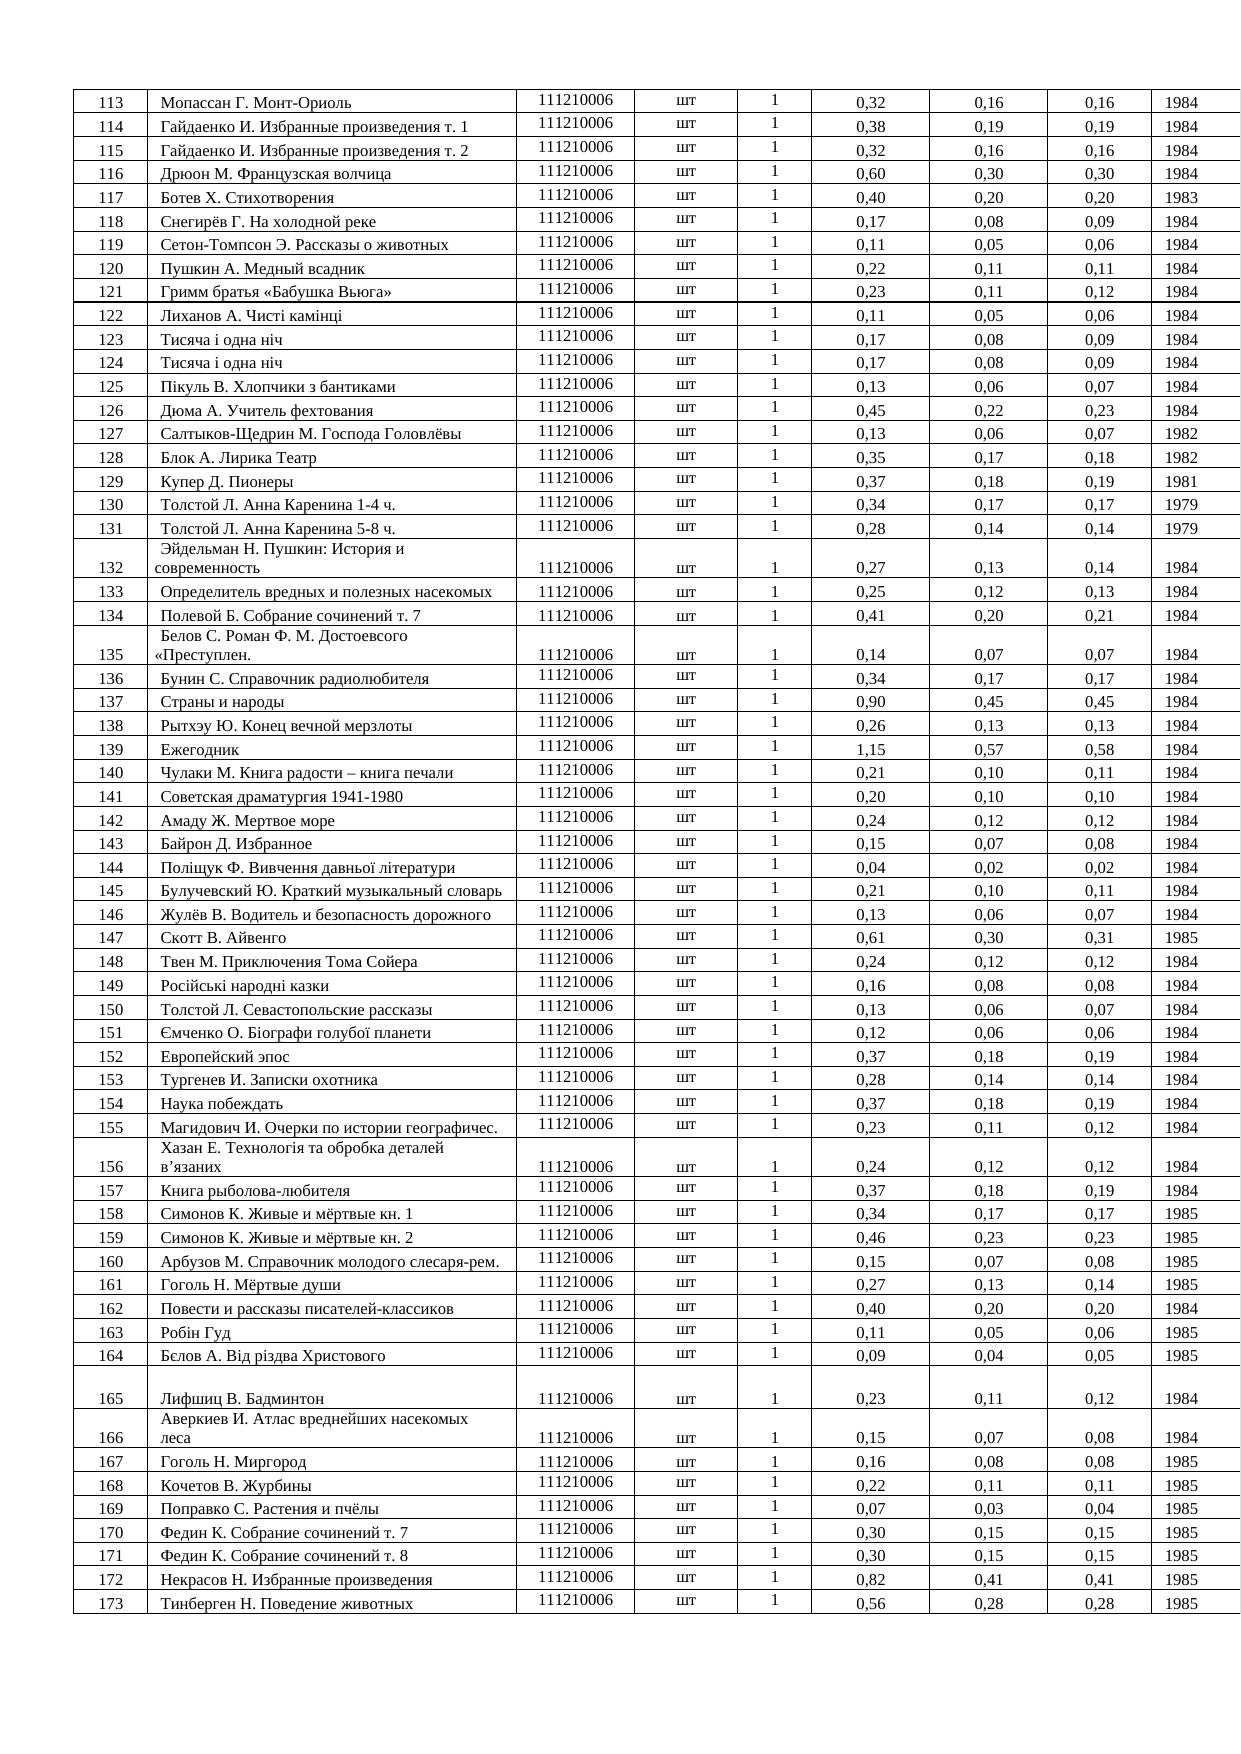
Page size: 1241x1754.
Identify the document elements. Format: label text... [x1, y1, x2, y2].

table_cell 1 [738, 161, 811, 183]
table_cell шт [635, 1566, 737, 1589]
table_cell 167 [74, 1448, 147, 1471]
table_cell Полевой Б. Собрание сочинений т. 7 [148, 602, 516, 624]
table_cell 1984 [1152, 113, 1240, 136]
table_cell шт [635, 760, 737, 782]
table_cell 1 [738, 878, 811, 900]
table_cell 111210006 [517, 1519, 634, 1542]
table_cell 131 [74, 515, 147, 538]
table_cell 1985 [1152, 1496, 1240, 1518]
table_cell 120 [74, 255, 147, 278]
table_cell 1 [738, 831, 811, 853]
table_cell Дюма А. Учитель фехтования [148, 397, 516, 420]
table_cell 1984 [1152, 578, 1240, 601]
table_cell 111210006 [517, 137, 634, 159]
table_cell 128 [74, 444, 147, 467]
table_cell 0,19 [1048, 113, 1151, 136]
table_cell шт [635, 1043, 737, 1066]
table_cell 156 [74, 1138, 147, 1176]
table_cell 0,18 [930, 1177, 1047, 1200]
table_cell шт [635, 1590, 737, 1613]
table_cell 0,12 [930, 807, 1047, 829]
table_cell 0,07 [1048, 626, 1151, 664]
table_cell 152 [74, 1043, 147, 1066]
table_cell 0,27 [812, 1272, 929, 1294]
table_cell 0,17 [1048, 492, 1151, 514]
table_cell 0,12 [930, 949, 1047, 971]
table_cell шт [635, 137, 737, 159]
table_cell 0,17 [1048, 665, 1151, 688]
table_cell 0,37 [812, 1090, 929, 1113]
table_cell 111210006 [517, 1177, 634, 1200]
table_cell 111210006 [517, 626, 634, 664]
table_cell 1984 [1152, 783, 1240, 806]
table_cell Пушкин А. Медный всадник [148, 255, 516, 278]
table_cell 1985 [1152, 1201, 1240, 1223]
table_cell 0,57 [930, 736, 1047, 758]
table_cell 0,07 [930, 626, 1047, 664]
table_cell 0,14 [1048, 515, 1151, 538]
table_cell 1984 [1152, 326, 1240, 349]
table_cell 0,19 [1048, 1043, 1151, 1066]
table_cell шт [635, 1343, 737, 1365]
table_cell 0,02 [930, 854, 1047, 877]
table_cell шт [635, 232, 737, 254]
table_cell 1984 [1152, 736, 1240, 758]
table_cell 111210006 [517, 444, 634, 467]
table_cell шт [635, 972, 737, 995]
table_cell 163 [74, 1319, 147, 1342]
table_cell 0,12 [1048, 949, 1151, 971]
table_cell 0,30 [930, 925, 1047, 947]
table_cell 1 [738, 515, 811, 538]
table_cell 1984 [1152, 760, 1240, 782]
table_cell 0,35 [812, 444, 929, 467]
table_cell Федин К. Собрание сочинений т. 8 [148, 1543, 516, 1565]
table_cell шт [635, 854, 737, 877]
table_cell 143 [74, 831, 147, 853]
table_cell шт [635, 326, 737, 349]
table_cell 1 [738, 326, 811, 349]
table_cell 1,15 [812, 736, 929, 758]
table_cell 1985 [1152, 1590, 1240, 1613]
table_cell 111210006 [517, 1366, 634, 1408]
table_cell 1984 [1152, 949, 1240, 971]
table_cell 154 [74, 1090, 147, 1113]
table_cell 1 [738, 578, 811, 601]
table_cell 148 [74, 949, 147, 971]
table_cell 0,12 [1048, 1138, 1151, 1176]
table_cell шт [635, 1201, 737, 1223]
table_cell 0,18 [930, 1043, 1047, 1066]
table_cell шт [635, 925, 737, 947]
table_cell 111210006 [517, 1272, 634, 1294]
table_cell 0,20 [930, 602, 1047, 624]
table_cell 159 [74, 1224, 147, 1247]
table_cell 0,08 [1048, 1248, 1151, 1271]
table_cell 132 [74, 539, 147, 577]
table_cell шт [635, 539, 737, 577]
table_cell 0,14 [1048, 539, 1151, 577]
table_cell 160 [74, 1248, 147, 1271]
table_cell шт [635, 1366, 737, 1408]
table_cell Советская драматургия 1941-1980 [148, 783, 516, 806]
table_cell 168 [74, 1472, 147, 1494]
table_cell 0,25 [812, 578, 929, 601]
table_cell 1 [738, 1409, 811, 1447]
table_cell 0,41 [812, 602, 929, 624]
table_cell 171 [74, 1543, 147, 1565]
table_cell 0,90 [812, 689, 929, 711]
table_cell 0,34 [812, 1201, 929, 1223]
table_cell 0,28 [812, 515, 929, 538]
table_cell 0,06 [1048, 303, 1151, 325]
table_cell 0,13 [930, 1272, 1047, 1294]
table_cell Скотт В. Айвенго [148, 925, 516, 947]
table_cell шт [635, 421, 737, 443]
table_cell 1 [738, 539, 811, 577]
table_cell шт [635, 279, 737, 301]
table_cell 111210006 [517, 397, 634, 420]
table_cell 111210006 [517, 1067, 634, 1089]
table_cell 111210006 [517, 184, 634, 207]
table_cell 1 [738, 421, 811, 443]
table_cell 0,16 [930, 137, 1047, 159]
table_cell 122 [74, 303, 147, 325]
table_cell 1 [738, 208, 811, 231]
table_cell 129 [74, 468, 147, 491]
table_cell Робін Гуд [148, 1319, 516, 1342]
table_cell шт [635, 878, 737, 900]
table_cell 1984 [1152, 1409, 1240, 1447]
table_cell 1 [738, 1067, 811, 1089]
table_cell 1 [738, 665, 811, 688]
table_cell 0,14 [930, 515, 1047, 538]
table_cell Гоголь Н. Миргород [148, 1448, 516, 1471]
table_cell Определитель вредных и полезных насекомых [148, 578, 516, 601]
table_cell 0,11 [930, 279, 1047, 301]
table_cell 111210006 [517, 326, 634, 349]
table_cell шт [635, 807, 737, 829]
table_cell 1 [738, 279, 811, 301]
table_cell 111210006 [517, 1248, 634, 1271]
table_cell 0,20 [812, 783, 929, 806]
table_cell 1984 [1152, 1177, 1240, 1200]
table_cell 0,12 [1048, 807, 1151, 829]
table_cell 111210006 [517, 1496, 634, 1518]
table_cell 0,40 [812, 184, 929, 207]
table_cell 0,40 [812, 1295, 929, 1318]
table_cell шт [635, 350, 737, 372]
table_cell Магидович И. Очерки по истории географичес. [148, 1114, 516, 1137]
table_cell 1 [738, 783, 811, 806]
table_cell шт [635, 161, 737, 183]
table_cell 0,07 [1048, 996, 1151, 1018]
table_cell 111210006 [517, 1090, 634, 1113]
table_cell 0,17 [812, 208, 929, 231]
table_cell 0,11 [1048, 760, 1151, 782]
table_cell 111210006 [517, 807, 634, 829]
table_cell 137 [74, 689, 147, 711]
table_cell 0,11 [1048, 1472, 1151, 1494]
table_cell 1985 [1152, 1319, 1240, 1342]
table_cell 151 [74, 1020, 147, 1042]
table_cell 150 [74, 996, 147, 1018]
table_cell 1 [738, 1138, 811, 1176]
table_cell 0,07 [930, 831, 1047, 853]
table_cell Бєлов А. Від різдва Христового [148, 1343, 516, 1365]
table_cell 138 [74, 712, 147, 735]
table_cell 0,19 [1048, 1090, 1151, 1113]
table_cell 0,37 [812, 468, 929, 491]
table_cell шт [635, 255, 737, 278]
table_cell 111210006 [517, 492, 634, 514]
table_cell 0,58 [1048, 736, 1151, 758]
table_cell Федин К. Собрание сочинений т. 7 [148, 1519, 516, 1542]
table_cell 1 [738, 807, 811, 829]
table_cell 111210006 [517, 1343, 634, 1365]
table_cell Булучевский Ю. Краткий музыкальный словарь [148, 878, 516, 900]
table_cell 0,15 [1048, 1519, 1151, 1542]
table_cell 162 [74, 1295, 147, 1318]
table_cell шт [635, 712, 737, 735]
table_cell 1 [738, 1519, 811, 1542]
table_cell 1984 [1152, 374, 1240, 396]
table_cell 136 [74, 665, 147, 688]
table_cell Блок А. Лирика Театр [148, 444, 516, 467]
table_cell шт [635, 468, 737, 491]
table_cell 0,13 [812, 374, 929, 396]
table_cell 0,30 [930, 161, 1047, 183]
table_cell 0,46 [812, 1224, 929, 1247]
table_cell 111210006 [517, 602, 634, 624]
table_cell Лифшиц В. Бадминтон [148, 1366, 516, 1408]
table_cell 173 [74, 1590, 147, 1613]
table_cell 111210006 [517, 1138, 634, 1176]
table_cell 0,20 [1048, 1295, 1151, 1318]
table_cell 111210006 [517, 783, 634, 806]
table_cell 0,11 [930, 1114, 1047, 1137]
table_cell 0,34 [812, 492, 929, 514]
table_cell 0,18 [1048, 444, 1151, 467]
table_cell Хазан Е. Технологія та обробка деталей в’язаних [148, 1138, 516, 1176]
table_cell 1985 [1152, 1224, 1240, 1247]
table_cell 111210006 [517, 712, 634, 735]
table_cell 0,10 [930, 760, 1047, 782]
table_cell 0,20 [930, 1295, 1047, 1318]
table_cell 127 [74, 421, 147, 443]
table_cell 1982 [1152, 444, 1240, 467]
table_cell шт [635, 665, 737, 688]
table_cell 0,56 [812, 1590, 929, 1613]
table_cell 1 [738, 444, 811, 467]
table_cell Толстой Л. Севастопольские рассказы [148, 996, 516, 1018]
table_cell шт [635, 492, 737, 514]
table_cell 1984 [1152, 831, 1240, 853]
table_cell 0,24 [812, 1138, 929, 1176]
table_cell Повести и рассказы писателей-классиков [148, 1295, 516, 1318]
table_cell 111210006 [517, 468, 634, 491]
table_cell 0,11 [1048, 878, 1151, 900]
table_cell 1 [738, 184, 811, 207]
table_cell 111210006 [517, 1472, 634, 1494]
table_cell шт [635, 1177, 737, 1200]
table_cell 111210006 [517, 689, 634, 711]
table_cell шт [635, 783, 737, 806]
table_cell 1 [738, 1566, 811, 1589]
table_cell 0,17 [812, 350, 929, 372]
table_cell 111210006 [517, 113, 634, 136]
table_cell 1 [738, 468, 811, 491]
table_cell 1985 [1152, 1543, 1240, 1565]
table_cell 0,09 [1048, 350, 1151, 372]
table_cell Рытхэу Ю. Конец вечной мерзлоты [148, 712, 516, 735]
table_cell шт [635, 1543, 737, 1565]
table_cell 1 [738, 232, 811, 254]
table_cell 111210006 [517, 1043, 634, 1066]
table_cell 0,06 [1048, 1319, 1151, 1342]
table_cell 0,08 [1048, 1448, 1151, 1471]
table_cell 1 [738, 901, 811, 924]
table_cell 1 [738, 949, 811, 971]
table_cell 111210006 [517, 515, 634, 538]
table_cell 0,11 [812, 232, 929, 254]
table_cell 0,18 [930, 1090, 1047, 1113]
table_cell 111210006 [517, 972, 634, 995]
table_cell 1979 [1152, 515, 1240, 538]
table_cell 0,17 [930, 665, 1047, 688]
table_cell 0,08 [930, 350, 1047, 372]
table_cell 1984 [1152, 996, 1240, 1018]
table_cell 111210006 [517, 161, 634, 183]
table_cell 1 [738, 1472, 811, 1494]
table_cell 0,11 [930, 255, 1047, 278]
table_cell 1984 [1152, 279, 1240, 301]
table_cell шт [635, 1295, 737, 1318]
table_cell 0,22 [812, 1472, 929, 1494]
table_cell шт [635, 1067, 737, 1089]
table_cell 140 [74, 760, 147, 782]
table_cell 1 [738, 712, 811, 735]
table_cell Поліщук Ф. Вивчення давньої літератури [148, 854, 516, 877]
table_cell 155 [74, 1114, 147, 1137]
table_cell 1 [738, 137, 811, 159]
table_cell 111210006 [517, 854, 634, 877]
table_cell Снегирёв Г. На холодной реке [148, 208, 516, 231]
table_cell 1984 [1152, 807, 1240, 829]
table_cell 0,30 [812, 1543, 929, 1565]
table_cell Амаду Ж. Мертвое море [148, 807, 516, 829]
table_cell шт [635, 1224, 737, 1247]
table_cell 0,08 [1048, 831, 1151, 853]
table_cell шт [635, 1248, 737, 1271]
table_cell 1984 [1152, 602, 1240, 624]
table_cell 1 [738, 1020, 811, 1042]
table_cell шт [635, 1138, 737, 1176]
table_cell 0,08 [1048, 1409, 1151, 1447]
table_cell 1 [738, 1090, 811, 1113]
table_cell 0,08 [930, 326, 1047, 349]
table_cell Ємченко О. Біографи голубої планети [148, 1020, 516, 1042]
table_cell 1985 [1152, 1448, 1240, 1471]
table_cell 1 [738, 1114, 811, 1137]
table_cell шт [635, 184, 737, 207]
table_cell 0,22 [930, 397, 1047, 420]
table_cell шт [635, 1272, 737, 1294]
table_cell 119 [74, 232, 147, 254]
table_cell 0,15 [812, 1409, 929, 1447]
table_cell 111210006 [517, 1566, 634, 1589]
table_cell 0,12 [1048, 279, 1151, 301]
table_cell 0,28 [1048, 1590, 1151, 1613]
table_cell 0,15 [930, 1543, 1047, 1565]
table_cell 111210006 [517, 665, 634, 688]
table_cell 0,32 [812, 137, 929, 159]
table_cell 142 [74, 807, 147, 829]
table_cell 0,12 [1048, 1114, 1151, 1137]
table_cell 111210006 [517, 232, 634, 254]
table_cell Симонов К. Живые и мёртвые кн. 1 [148, 1201, 516, 1223]
table_cell 1984 [1152, 1138, 1240, 1176]
table_cell 1984 [1152, 878, 1240, 900]
table_cell 141 [74, 783, 147, 806]
table_cell 1 [738, 1366, 811, 1408]
table_cell 0,16 [1048, 90, 1151, 112]
table_cell 111210006 [517, 1224, 634, 1247]
table_cell 0,19 [1048, 468, 1151, 491]
table_cell 111210006 [517, 255, 634, 278]
table_cell 0,37 [812, 1043, 929, 1066]
table_cell 123 [74, 326, 147, 349]
table_cell Мопассан Г. Монт-Ориоль [148, 90, 516, 112]
table_cell 1982 [1152, 421, 1240, 443]
table_cell Гримм братья «Бабушка Вьюга» [148, 279, 516, 301]
table_cell 1 [738, 350, 811, 372]
table_cell Белов С. Роман Ф. М. Достоевсого «Преступлен. [148, 626, 516, 664]
table_cell 139 [74, 736, 147, 758]
table_cell 1985 [1152, 1472, 1240, 1494]
table_cell 172 [74, 1566, 147, 1589]
table_cell 0,60 [812, 161, 929, 183]
table_cell 0,15 [812, 831, 929, 853]
table_cell 0,06 [930, 374, 1047, 396]
table_cell 1984 [1152, 972, 1240, 995]
table_cell 0,07 [1048, 421, 1151, 443]
table_cell 0,21 [812, 760, 929, 782]
table_cell шт [635, 1448, 737, 1471]
table_cell Байрон Д. Избранное [148, 831, 516, 853]
table_cell 0,28 [812, 1067, 929, 1089]
table_cell 1985 [1152, 1566, 1240, 1589]
table_cell 0,16 [930, 90, 1047, 112]
table_cell 0,02 [1048, 854, 1151, 877]
table_cell Книга рыболова-любителя [148, 1177, 516, 1200]
table_cell 0,11 [930, 1472, 1047, 1494]
table_cell 0,14 [930, 1067, 1047, 1089]
table_cell Гоголь Н. Мёртвые души [148, 1272, 516, 1294]
table_cell 1 [738, 972, 811, 995]
table_cell 0,20 [930, 184, 1047, 207]
table_cell шт [635, 578, 737, 601]
table_cell 125 [74, 374, 147, 396]
table_cell шт [635, 1020, 737, 1042]
table_cell 111210006 [517, 539, 634, 577]
table_cell 0,34 [812, 665, 929, 688]
table_cell 0,03 [930, 1496, 1047, 1518]
table_cell 0,17 [930, 492, 1047, 514]
table_cell 0,13 [812, 996, 929, 1018]
table_cell 0,16 [1048, 137, 1151, 159]
table_cell 1983 [1152, 184, 1240, 207]
table_cell 0,16 [812, 972, 929, 995]
table_cell 0,26 [812, 712, 929, 735]
table_cell 0,05 [1048, 1343, 1151, 1365]
table_cell 0,17 [812, 326, 929, 349]
table_cell 169 [74, 1496, 147, 1518]
table_cell 0,61 [812, 925, 929, 947]
table_cell 0,13 [812, 421, 929, 443]
table_cell 1984 [1152, 232, 1240, 254]
table_cell 149 [74, 972, 147, 995]
table_cell 1 [738, 1295, 811, 1318]
table_cell шт [635, 1319, 737, 1342]
table_cell 111210006 [517, 736, 634, 758]
table_cell 121 [74, 279, 147, 301]
table_cell 0,04 [812, 854, 929, 877]
table_cell шт [635, 444, 737, 467]
table_cell 111210006 [517, 901, 634, 924]
table_cell Пікуль В. Хлопчики з бантиками [148, 374, 516, 396]
table_cell 0,06 [930, 421, 1047, 443]
table_cell 1984 [1152, 303, 1240, 325]
table_cell 1984 [1152, 350, 1240, 372]
table_cell 1 [738, 492, 811, 514]
table_cell 1984 [1152, 539, 1240, 577]
table_cell 111210006 [517, 996, 634, 1018]
table_cell Толстой Л. Анна Каренина 1-4 ч. [148, 492, 516, 514]
table_cell 1 [738, 113, 811, 136]
table_cell 1 [738, 736, 811, 758]
table_cell 111210006 [517, 1201, 634, 1223]
table_cell 1 [738, 1543, 811, 1565]
table_cell 1 [738, 374, 811, 396]
table_cell Тисяча і одна ніч [148, 326, 516, 349]
table_cell 0,11 [930, 1366, 1047, 1408]
table_cell 1984 [1152, 90, 1240, 112]
table_cell шт [635, 1409, 737, 1447]
table_cell 1 [738, 1319, 811, 1342]
table_cell 0,17 [930, 444, 1047, 467]
table_cell 0,16 [812, 1448, 929, 1471]
table_cell 111210006 [517, 1319, 634, 1342]
table_cell 0,07 [1048, 374, 1151, 396]
table_cell 165 [74, 1366, 147, 1408]
table_cell 0,23 [1048, 1224, 1151, 1247]
table_cell Жулёв В. Водитель и безопасность дорожного [148, 901, 516, 924]
table_cell 0,15 [930, 1519, 1047, 1542]
table_cell 1 [738, 854, 811, 877]
table_cell 0,27 [812, 539, 929, 577]
table_cell Сетон-Томпсон Э. Рассказы о животных [148, 232, 516, 254]
table_cell шт [635, 1114, 737, 1137]
table_cell шт [635, 736, 737, 758]
table_cell Наука побеждать [148, 1090, 516, 1113]
table_cell 0,41 [930, 1566, 1047, 1589]
table_cell 111210006 [517, 90, 634, 112]
table_cell Эйдельман Н. Пушкин: История и современность [148, 539, 516, 577]
table_cell Кочетов В. Журбины [148, 1472, 516, 1494]
table_cell 126 [74, 397, 147, 420]
table_cell 0,13 [1048, 578, 1151, 601]
table_cell 0,06 [1048, 232, 1151, 254]
table_cell 111210006 [517, 1295, 634, 1318]
table_cell 1981 [1152, 468, 1240, 491]
table_cell Ботев Х. Стихотворения [148, 184, 516, 207]
table_cell 1984 [1152, 161, 1240, 183]
table_cell 0,19 [1048, 1177, 1151, 1200]
table_cell 1984 [1152, 712, 1240, 735]
table_cell 0,19 [930, 113, 1047, 136]
table_cell 0,13 [1048, 712, 1151, 735]
table_cell 118 [74, 208, 147, 231]
table_cell 0,14 [812, 626, 929, 664]
table_cell 124 [74, 350, 147, 372]
table_cell 0,20 [1048, 184, 1151, 207]
table_cell 0,18 [930, 468, 1047, 491]
table_cell 1985 [1152, 1248, 1240, 1271]
table_cell Російські народні казки [148, 972, 516, 995]
table_cell 1984 [1152, 901, 1240, 924]
table_cell 133 [74, 578, 147, 601]
table_cell 1984 [1152, 1295, 1240, 1318]
table_cell Тинберген Н. Поведение животных [148, 1590, 516, 1613]
table_cell 1985 [1152, 1272, 1240, 1294]
table_cell 0,13 [930, 712, 1047, 735]
table_cell 1 [738, 1590, 811, 1613]
table_cell Салтыков-Щедрин М. Господа Головлёвы [148, 421, 516, 443]
table_cell шт [635, 602, 737, 624]
table_cell 1 [738, 397, 811, 420]
table_cell шт [635, 113, 737, 136]
table_cell 115 [74, 137, 147, 159]
table_cell 0,07 [812, 1496, 929, 1518]
table_cell 0,09 [1048, 326, 1151, 349]
table_cell 0,06 [930, 901, 1047, 924]
table_cell 1984 [1152, 1067, 1240, 1089]
table_cell 1 [738, 1496, 811, 1518]
table_cell 0,08 [930, 972, 1047, 995]
table_cell 0,24 [812, 949, 929, 971]
table_cell 1 [738, 1043, 811, 1066]
table_cell шт [635, 90, 737, 112]
table_cell 134 [74, 602, 147, 624]
table_cell 0,23 [812, 279, 929, 301]
table_cell шт [635, 397, 737, 420]
table_cell 0,11 [1048, 255, 1151, 278]
table_cell 111210006 [517, 760, 634, 782]
table_cell 0,21 [1048, 602, 1151, 624]
table_cell 0,23 [930, 1224, 1047, 1247]
table_cell 0,12 [1048, 1366, 1151, 1408]
table_cell 0,05 [930, 303, 1047, 325]
table_cell шт [635, 626, 737, 664]
table_cell 0,23 [812, 1366, 929, 1408]
table_cell Бунин С. Справочник радиолюбителя [148, 665, 516, 688]
table_cell шт [635, 689, 737, 711]
table_cell 1985 [1152, 1519, 1240, 1542]
table_cell 0,09 [1048, 208, 1151, 231]
table_cell 1 [738, 689, 811, 711]
table_cell Тургенев И. Записки охотника [148, 1067, 516, 1089]
table_cell шт [635, 1090, 737, 1113]
table_cell 111210006 [517, 350, 634, 372]
table_cell Дрюон М. Французская волчица [148, 161, 516, 183]
table_cell 170 [74, 1519, 147, 1542]
table_cell 1984 [1152, 137, 1240, 159]
table_cell 1984 [1152, 689, 1240, 711]
table_cell Чулаки М. Книга радости – книга печали [148, 760, 516, 782]
table_cell 0,07 [930, 1409, 1047, 1447]
table_cell 0,15 [1048, 1543, 1151, 1565]
table_cell 0,32 [812, 90, 929, 112]
table_cell 1 [738, 1177, 811, 1200]
table_cell 0,09 [812, 1343, 929, 1365]
table_cell 1984 [1152, 255, 1240, 278]
table_cell 0,23 [1048, 397, 1151, 420]
table_cell 111210006 [517, 303, 634, 325]
table_cell 111210006 [517, 1020, 634, 1042]
table_cell 0,08 [930, 208, 1047, 231]
table_cell 146 [74, 901, 147, 924]
table_cell 0,45 [812, 397, 929, 420]
table_cell 153 [74, 1067, 147, 1089]
table_cell Арбузов М. Справочник молодого слесаря-рем. [148, 1248, 516, 1271]
table_cell Гайдаенко И. Избранные произведения т. 1 [148, 113, 516, 136]
table_cell 1 [738, 1201, 811, 1223]
table_cell 1 [738, 1248, 811, 1271]
table_cell 111210006 [517, 878, 634, 900]
table_cell 1984 [1152, 1366, 1240, 1408]
table_cell шт [635, 1519, 737, 1542]
table_cell Тисяча і одна ніч [148, 350, 516, 372]
table_cell Купер Д. Пионеры [148, 468, 516, 491]
table_cell 1 [738, 90, 811, 112]
table_cell 0,11 [812, 303, 929, 325]
table_cell шт [635, 949, 737, 971]
table_cell шт [635, 1472, 737, 1494]
table_cell 111210006 [517, 1114, 634, 1137]
table_cell 0,08 [1048, 972, 1151, 995]
table_cell 0,10 [930, 783, 1047, 806]
table_cell Страны и народы [148, 689, 516, 711]
table_cell 111210006 [517, 578, 634, 601]
table_cell 0,38 [812, 113, 929, 136]
table_cell 1984 [1152, 1114, 1240, 1137]
table_cell 1 [738, 925, 811, 947]
table_cell 111210006 [517, 1409, 634, 1447]
table_cell 0,13 [812, 901, 929, 924]
table_cell 111210006 [517, 374, 634, 396]
table_cell 0,14 [1048, 1067, 1151, 1089]
table_cell Лиханов А. Чисті камінці [148, 303, 516, 325]
table_cell 1984 [1152, 1020, 1240, 1042]
table_cell 0,23 [812, 1114, 929, 1137]
table_cell 111210006 [517, 279, 634, 301]
table_cell 1 [738, 1272, 811, 1294]
table_cell 111210006 [517, 1590, 634, 1613]
table_cell 0,31 [1048, 925, 1151, 947]
table_cell 111210006 [517, 1448, 634, 1471]
table_cell Толстой Л. Анна Каренина 5-8 ч. [148, 515, 516, 538]
table_cell 0,12 [812, 1020, 929, 1042]
table_cell шт [635, 901, 737, 924]
table_cell Ежегодник [148, 736, 516, 758]
table_cell шт [635, 1496, 737, 1518]
table_cell 0,12 [930, 578, 1047, 601]
table_cell 0,82 [812, 1566, 929, 1589]
table_cell 0,04 [930, 1343, 1047, 1365]
table_cell 164 [74, 1343, 147, 1365]
table_cell 1 [738, 1343, 811, 1365]
table_cell шт [635, 303, 737, 325]
table_cell 130 [74, 492, 147, 514]
table_cell 117 [74, 184, 147, 207]
table_cell 158 [74, 1201, 147, 1223]
table_cell шт [635, 515, 737, 538]
table_cell 1984 [1152, 208, 1240, 231]
table_cell 111210006 [517, 925, 634, 947]
table_cell Симонов К. Живые и мёртвые кн. 2 [148, 1224, 516, 1247]
table_cell Гайдаенко И. Избранные произведения т. 2 [148, 137, 516, 159]
table_cell Европейский эпос [148, 1043, 516, 1066]
table_cell 0,06 [930, 996, 1047, 1018]
table_cell 166 [74, 1409, 147, 1447]
table_cell Некрасов Н. Избранные произведения [148, 1566, 516, 1589]
table_cell шт [635, 831, 737, 853]
table_cell 0,14 [1048, 1272, 1151, 1294]
table_cell 0,30 [812, 1519, 929, 1542]
table_cell 0,05 [930, 1319, 1047, 1342]
table_cell 1 [738, 303, 811, 325]
table_cell 0,06 [930, 1020, 1047, 1042]
table_cell 113 [74, 90, 147, 112]
table_cell 111210006 [517, 421, 634, 443]
table_cell Поправко С. Растения и пчёлы [148, 1496, 516, 1518]
table_cell 1 [738, 996, 811, 1018]
table_cell 1 [738, 626, 811, 664]
table_cell 1979 [1152, 492, 1240, 514]
table_cell 157 [74, 1177, 147, 1200]
table_cell 0,45 [1048, 689, 1151, 711]
table_cell 0,11 [812, 1319, 929, 1342]
table_cell 1 [738, 602, 811, 624]
table_cell 1984 [1152, 854, 1240, 877]
table_cell 0,24 [812, 807, 929, 829]
table_cell 0,08 [930, 1448, 1047, 1471]
table_cell 135 [74, 626, 147, 664]
table_cell 1985 [1152, 925, 1240, 947]
table_cell 0,30 [1048, 161, 1151, 183]
table_cell 1 [738, 1448, 811, 1471]
table_cell 0,06 [1048, 1020, 1151, 1042]
table_cell 147 [74, 925, 147, 947]
table_cell 0,12 [930, 1138, 1047, 1176]
table_cell 1 [738, 1224, 811, 1247]
table_cell 0,28 [930, 1590, 1047, 1613]
table_cell 0,15 [812, 1248, 929, 1271]
table_cell 144 [74, 854, 147, 877]
table_cell 1984 [1152, 1043, 1240, 1066]
table_cell 0,13 [930, 539, 1047, 577]
table_cell 111210006 [517, 949, 634, 971]
table_cell 0,37 [812, 1177, 929, 1200]
table_cell 1984 [1152, 626, 1240, 664]
table_cell 0,22 [812, 255, 929, 278]
table_cell шт [635, 208, 737, 231]
table_cell 0,04 [1048, 1496, 1151, 1518]
table_cell 0,41 [1048, 1566, 1151, 1589]
table_cell 0,21 [812, 878, 929, 900]
table_cell 111210006 [517, 208, 634, 231]
table_cell 1984 [1152, 397, 1240, 420]
table_cell 161 [74, 1272, 147, 1294]
table_cell 1 [738, 255, 811, 278]
table_cell 0,10 [1048, 783, 1151, 806]
table_cell 0,05 [930, 232, 1047, 254]
table_cell 0,17 [930, 1201, 1047, 1223]
table_cell 114 [74, 113, 147, 136]
table_cell 116 [74, 161, 147, 183]
table_cell 1985 [1152, 1343, 1240, 1365]
table_cell 1 [738, 760, 811, 782]
table_cell Аверкиев И. Атлас вреднейших насекомых леса [148, 1409, 516, 1447]
table_cell 1984 [1152, 665, 1240, 688]
table_cell 1984 [1152, 1090, 1240, 1113]
table_cell 0,07 [930, 1248, 1047, 1271]
table_cell 0,07 [1048, 901, 1151, 924]
table_cell шт [635, 996, 737, 1018]
table_cell 0,45 [930, 689, 1047, 711]
table_cell 145 [74, 878, 147, 900]
table_cell 0,17 [1048, 1201, 1151, 1223]
table_cell Твен М. Приключения Тома Сойера [148, 949, 516, 971]
table_cell 0,10 [930, 878, 1047, 900]
table_cell 111210006 [517, 831, 634, 853]
table_cell 111210006 [517, 1543, 634, 1565]
table_cell шт [635, 374, 737, 396]
